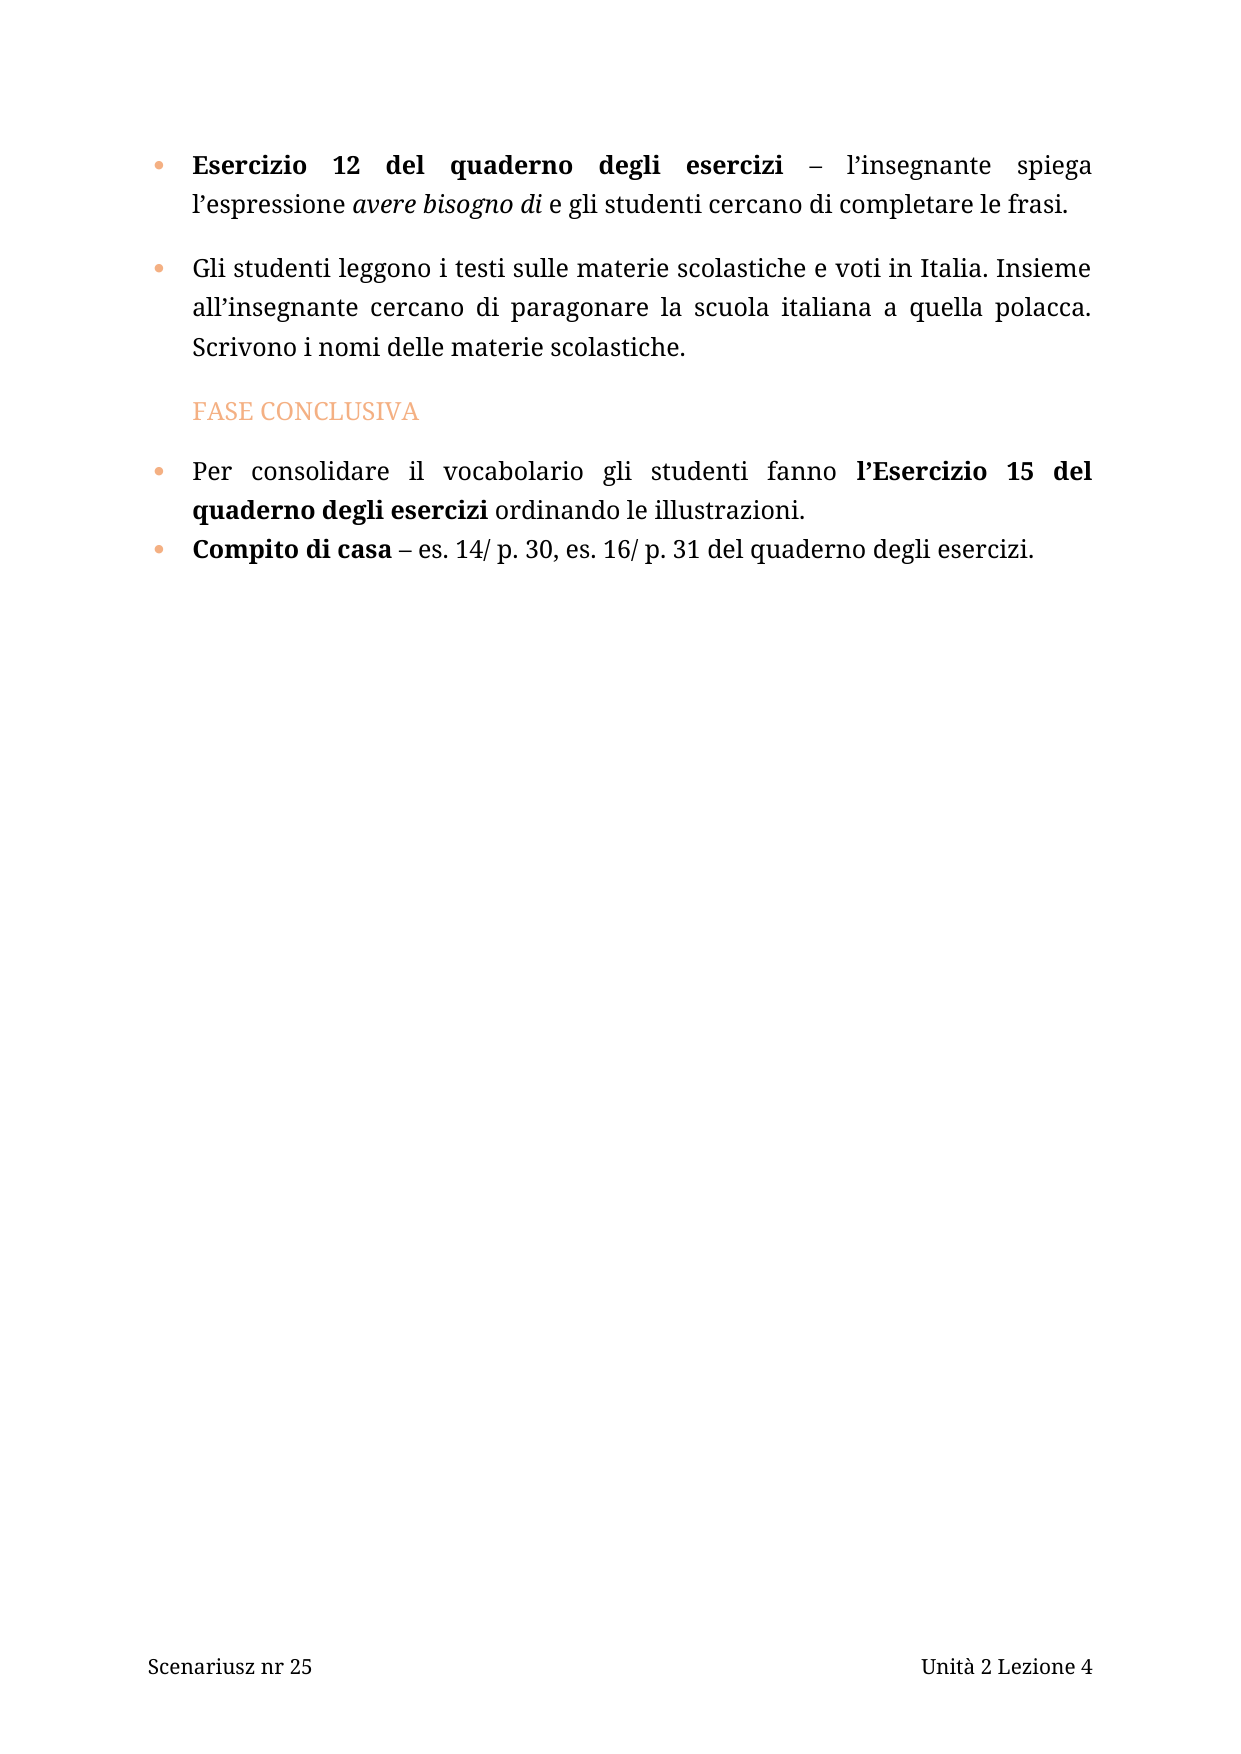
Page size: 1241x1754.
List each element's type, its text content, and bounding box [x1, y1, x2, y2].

list Esercizio 12 del quaderno degli esercizi – l’insegnante spiega l’espressione avere bisogno di e gli studenti cercano di completare le frasi. [154, 148, 1093, 221]
list Compito di casa – es. 14/ p. 30, es. 16/ p. 31 del quaderno degli esercizi. [154, 532, 1093, 566]
list Gli studenti leggono i testi sulle materie scolastiche e voti in Italia. Insieme all’insegnante cercano di paragonare la scuola italiana a quella polacca. Scrivono i nomi delle materie scolastiche. [154, 251, 1093, 363]
text FASE CONCLUSIVA [192, 393, 1093, 427]
list Per consolidare il vocabolario gli studenti fanno l’Esercizio 15 del quaderno degli esercizi ordinando le illustrazioni. [154, 453, 1093, 527]
